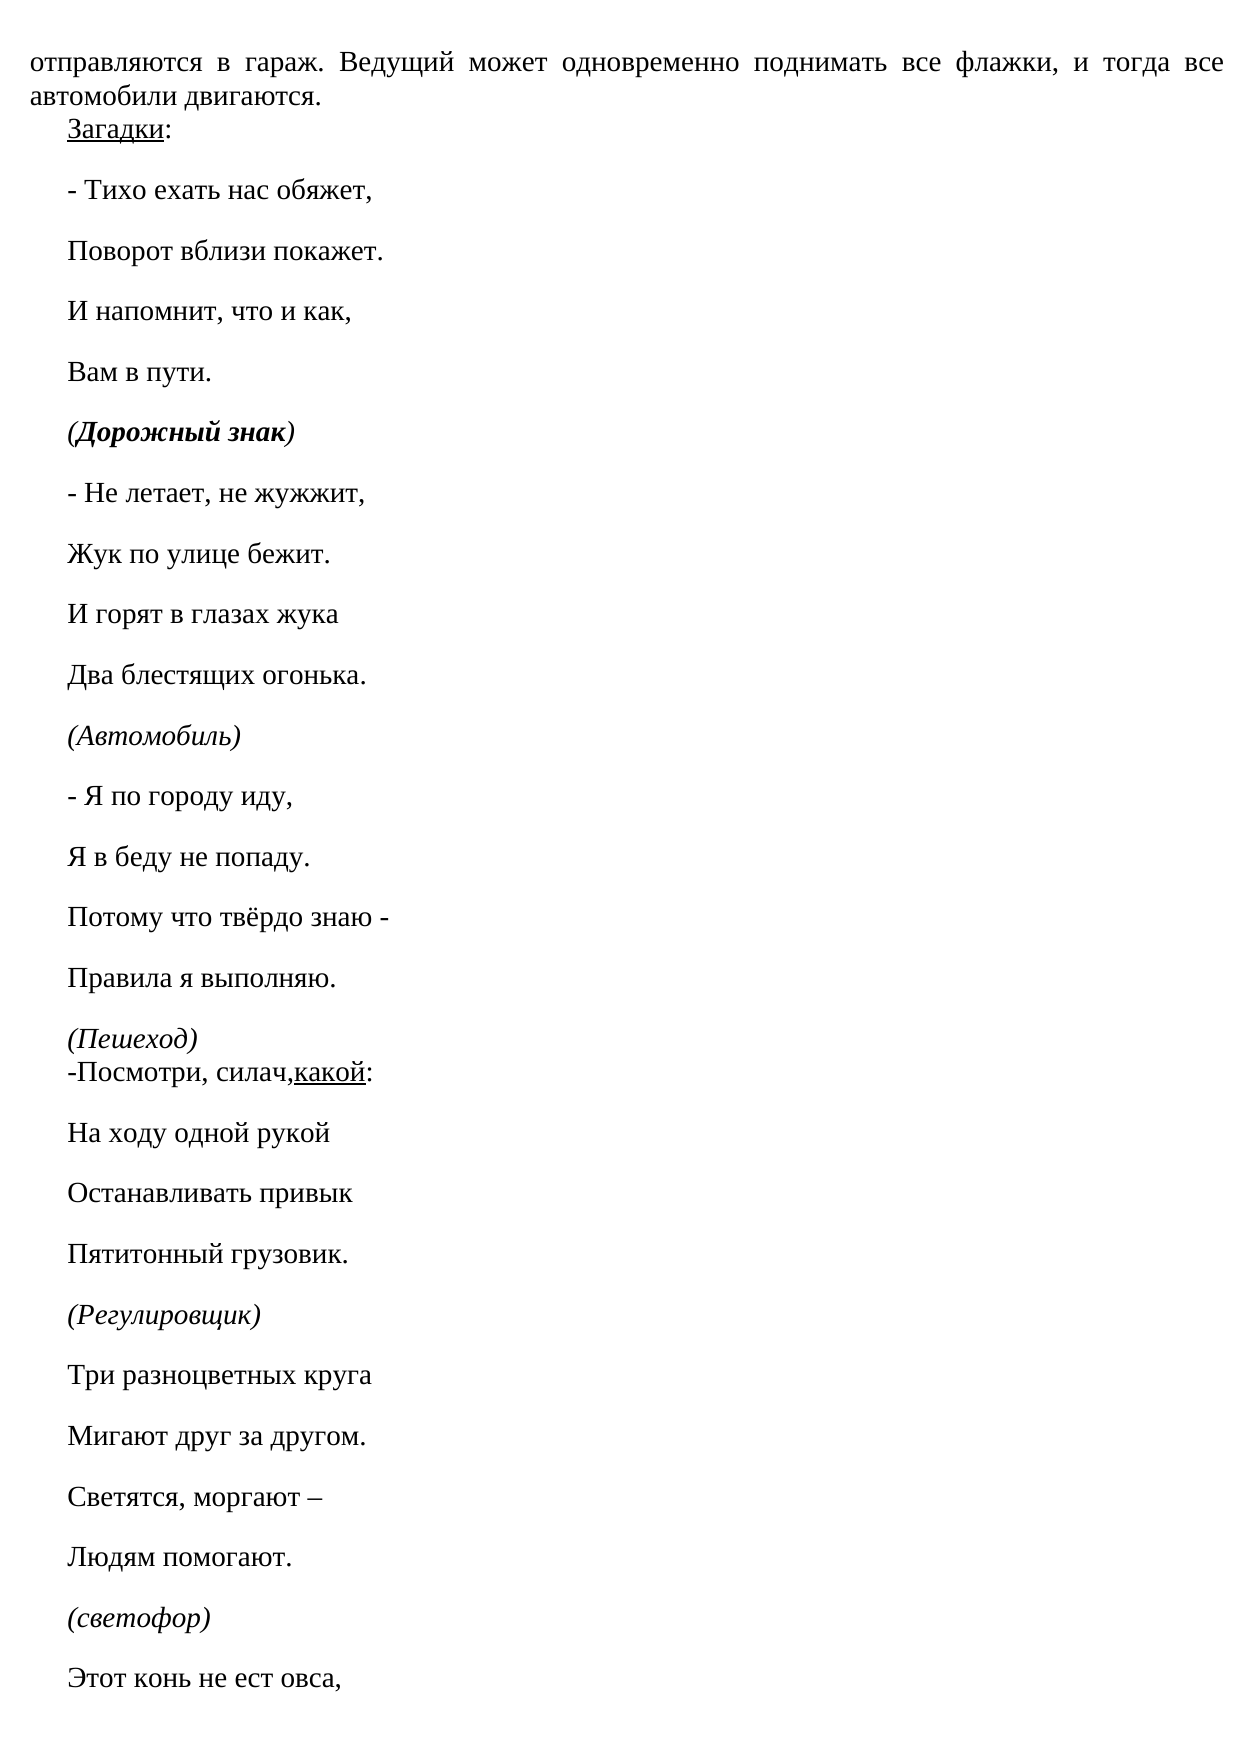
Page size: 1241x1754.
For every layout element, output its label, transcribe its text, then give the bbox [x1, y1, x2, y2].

text Вам в пути. [29, 354, 1226, 387]
text И напомнит, что и как, [29, 293, 1226, 327]
text - Я по городу иду, [29, 778, 1226, 812]
text Я в беду не попаду. [29, 839, 1226, 872]
text -Посмотри, силач,какой: [29, 1054, 1226, 1088]
text - Тихо ехать нас обяжет, [29, 172, 1226, 206]
text (Автомобиль) [29, 718, 1226, 751]
text Загадки: [29, 111, 1226, 145]
text Жук по улице бежит. [29, 536, 1226, 569]
text (светофор) [29, 1600, 1226, 1633]
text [29, 44, 1226, 111]
text - Не летает, не жужжит, [29, 475, 1226, 509]
text (Регулировщик) [29, 1297, 1226, 1330]
text Потому что твёрдо знаю - [29, 899, 1226, 933]
text Мигают друг за другом. [29, 1418, 1226, 1452]
text (Пешеход) [29, 1021, 1226, 1054]
text (Дорожный знак) [29, 414, 1226, 448]
text Три разноцветных круга [29, 1357, 1226, 1391]
text Светятся, моргают – [29, 1479, 1226, 1512]
text Правила я выполняю. [29, 960, 1226, 994]
text Людям помогают. [29, 1539, 1226, 1573]
text Этот конь не ест овса, [29, 1661, 1226, 1694]
text На ходу одной рукой [29, 1115, 1226, 1148]
text Останавливать привык [29, 1176, 1226, 1209]
text Два блестящих огонька. [29, 657, 1226, 691]
text И горят в глазах жука [29, 596, 1226, 630]
text Поворот вблизи покажет. [29, 233, 1226, 266]
text Пятитонный грузовик. [29, 1236, 1226, 1270]
